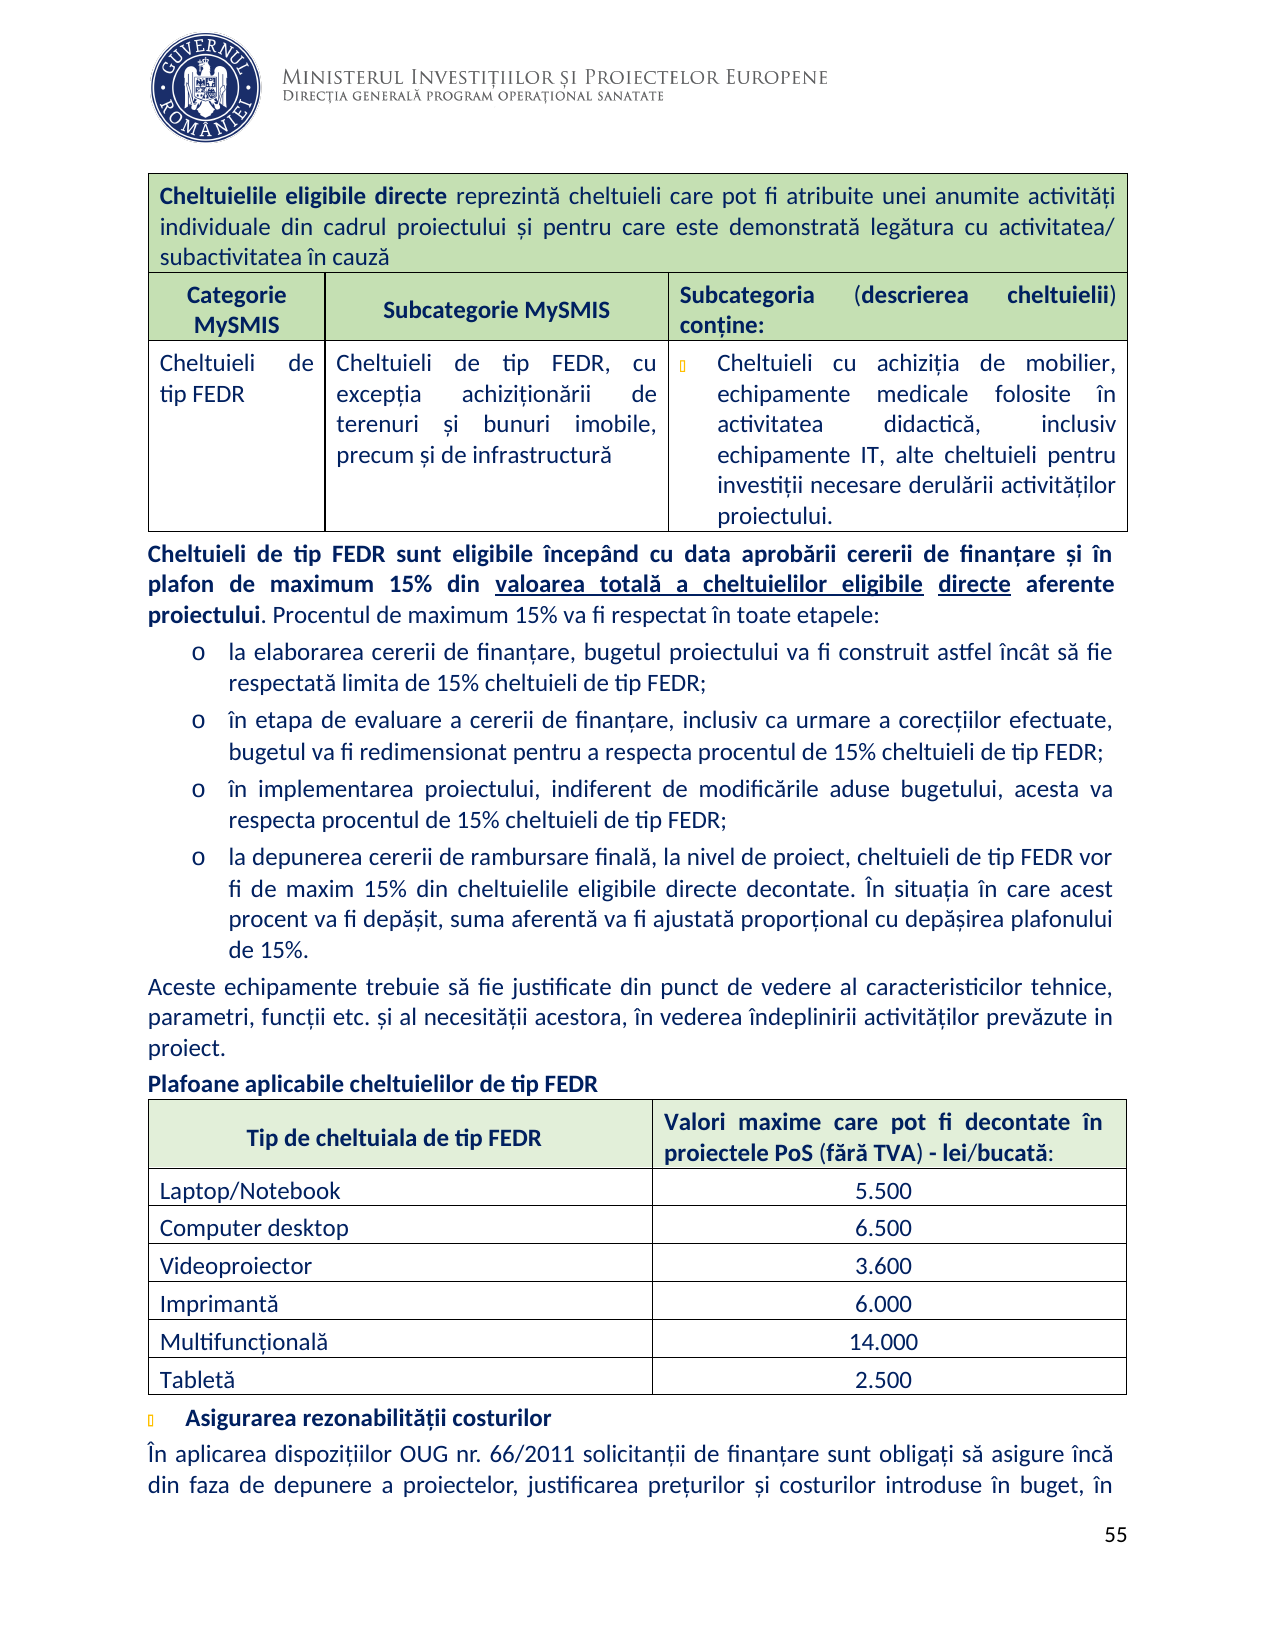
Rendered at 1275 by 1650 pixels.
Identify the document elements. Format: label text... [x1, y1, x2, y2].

list în implementarea proiectului, indiferent de modificările aduse bugetului, acesta va respecta procentul de 15% cheltuieli de tip FEDR; [191, 773, 1115, 835]
table_cell Videoproiector [149, 1244, 652, 1281]
table_cell Subcategorie MySMIS [326, 273, 668, 340]
table_cell Computer desktop [149, 1206, 652, 1243]
table_cell Subcategoria (descrierea cheltuielii) conține: [669, 273, 1127, 340]
list Cheltuieli de tip FEDR sunt eligibile începând cu data aprobării cererii de finanțare și în plafon de maximum 15% din valoarea totală a cheltuielilor eligibile directe aferente proiectului. Procentul de maximum 15% va fi respectat în toate etapele: [148, 538, 1115, 629]
table_header Valori maxime care pot fi decontate în proiectele PoS (fără TVA) - lei/bucată: [653, 1100, 1126, 1167]
table_cell Multifuncţională [149, 1320, 652, 1357]
table_cell Cheltuieli de tip FEDR [149, 341, 324, 531]
table_cell 3.600 [653, 1244, 1126, 1281]
table_cell 5.500 [653, 1169, 1126, 1205]
list în etapa de evaluare a cererii de finanțare, inclusiv ca urmare a corecțiilor efectuate, bugetul va fi redimensionat pentru a respecta procentul de 15% cheltuieli de tip FEDR; [191, 704, 1115, 766]
list la elaborarea cererii de finanțare, bugetul proiectului va fi construit astfel încât să fie respectată limita de 15% cheltuieli de tip FEDR; [191, 636, 1115, 698]
table_cell Cheltuieli cu achiziția de mobilier, echipamente medicale folosite în activitatea didactică, inclusiv echipamente IT, alte cheltuieli pentru investiții necesare derulării activităților proiectului. [669, 341, 1127, 531]
table_header Tip de cheltuiala de tip FEDR [149, 1100, 652, 1167]
table_cell Laptop/Notebook [149, 1169, 652, 1205]
list la depunerea cererii de rambursare finală, la nivel de proiect, cheltuieli de tip FEDR vor fi de maxim 15% din cheltuielile eligibile directe decontate. În situația în care acest procent va fi depășit, suma aferentă va fi ajustată proporțional cu depășirea plafonului de 15%. [191, 841, 1115, 964]
table_cell Cheltuieli de tip FEDR, cu excepția achiziționării de terenuri și bunuri imobile, precum și de infrastructură [326, 341, 668, 531]
table_cell 2.500 [653, 1358, 1126, 1394]
table_cell 14.000 [653, 1320, 1126, 1357]
table_cell Tabletă [149, 1358, 652, 1394]
list Asigurarea rezonabilității costurilor [148, 1402, 1127, 1432]
table_cell 6.000 [653, 1282, 1126, 1319]
picture [147, 29, 852, 145]
table_cell Categorie MySMIS [149, 273, 324, 340]
table_header Cheltuielile eligibile directe reprezintă cheltuieli care pot fi atribuite unei anumite activități individuale din cadrul proiectului și pentru care este demonstrată legătura cu activitatea/ subactivitatea în cauză [149, 174, 1127, 272]
table_cell Imprimantă [149, 1282, 652, 1319]
table_cell 6.500 [653, 1206, 1126, 1243]
text Plafoane aplicabile cheltuielilor de tip FEDR [148, 1069, 1115, 1099]
text Aceste echipamente trebuie să fie justificate din punct de vedere al caracteristicilor tehnice, parametri, funcții etc. și al necesității acestora, în vederea îndeplinirii activităților prevăzute in proiect. [148, 971, 1115, 1062]
